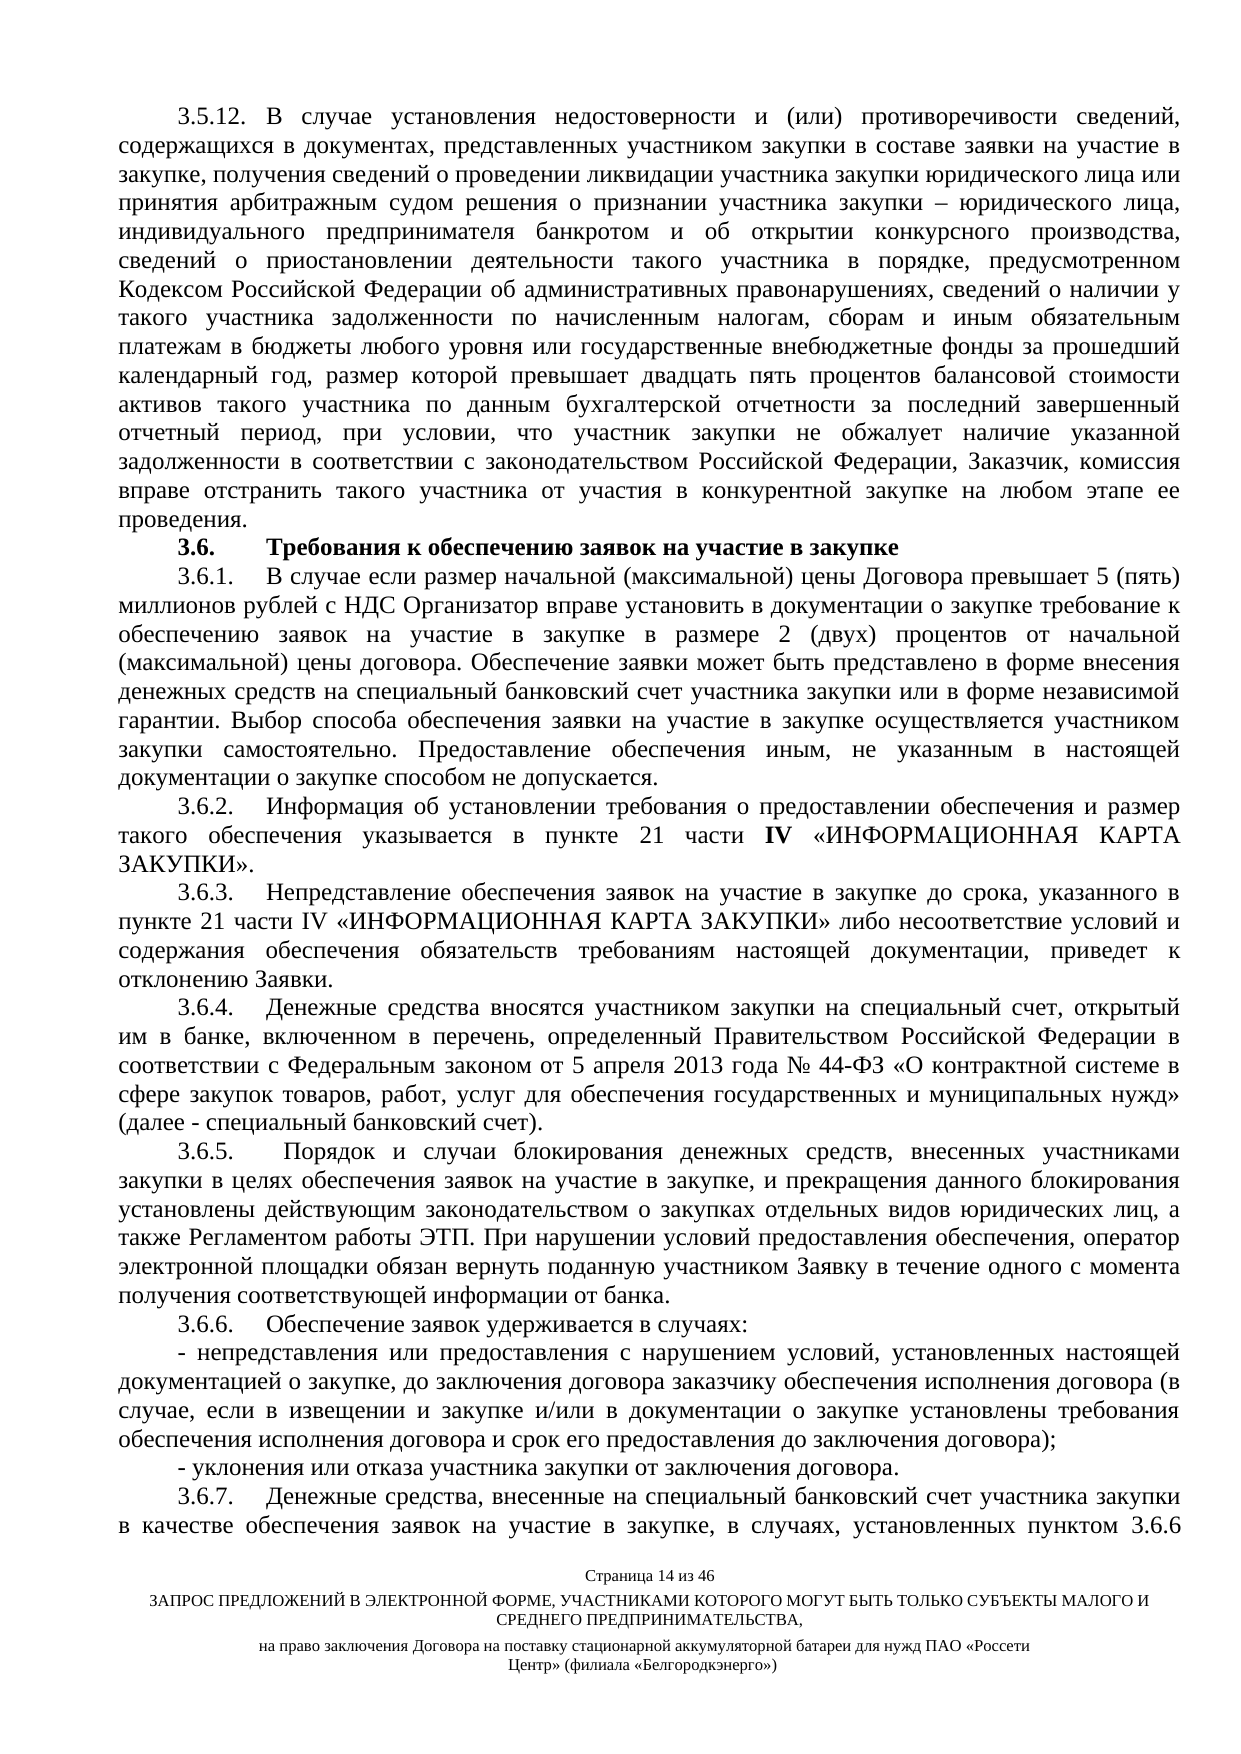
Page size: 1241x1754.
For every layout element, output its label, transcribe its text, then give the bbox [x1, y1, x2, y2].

subtitle Денежные средства вносятся участником закупки на специальный счет, открытый им в банке, включенном в перечень, определенный Правительством Российской Федерации в соответствии с Федеральным законом от 5 апреля 2013 года № 44-ФЗ «О контрактной системе в сфере закупок товаров, работ, услуг для обеспечения государственных и муниципальных нужд» (далее - специальный банковский счет). [118, 992, 1181, 1136]
subtitle Требования к обеспечению заявок на участие в закупке [118, 532, 1181, 561]
text - уклонения или отказа участника закупки от заключения договора. [118, 1452, 1181, 1481]
subtitle В случае если размер начальной (максимальной) цены Договора превышает 5 (пять) миллионов рублей с НДС Организатор вправе установить в документации о закупке требование к обеспечению заявок на участие в закупке в размере 2 (двух) процентов от начальной (максимальной) цены договора. Обеспечение заявки может быть представлено в форме внесения денежных средств на специальный банковский счет участника закупки или в форме независимой гарантии. Выбор способа обеспечения заявки на участие в закупке осуществляется участником закупки самостоятельно. Предоставление обеспечения иным, не указанным в настоящей документации о закупке способом не допускается. [118, 561, 1181, 791]
subtitle Обеспечение заявок удерживается в случаях: [118, 1309, 1181, 1337]
subtitle Непредставление обеспечения заявок на участие в закупке до срока, указанного в пункте 21 части IV «ИНФОРМАЦИОННАЯ КАРТА ЗАКУПКИ» либо несоответствие условий и содержания обеспечения обязательств требованиям настоящей документации, приведет к отклонению Заявки. [118, 877, 1181, 992]
subtitle Порядок и случаи блокирования денежных средств, внесенных участниками закупки в целях обеспечения заявок на участие в закупке, и прекращения данного блокирования установлены действующим законодательством о закупках отдельных видов юридических лиц, а также Регламентом работы ЭТП. При нарушении условий предоставления обеспечения, оператор электронной площадки обязан вернуть поданную участником Заявку в течение одного с момента получения соответствующей информации от банка. [118, 1136, 1181, 1309]
subtitle Информация об установлении требования о предоставлении обеспечения и размер такого обеспечения указывается в пункте 21 части IV «ИНФОРМАЦИОННАЯ КАРТА ЗАКУПКИ». [118, 791, 1181, 877]
subtitle В случае установления недостоверности и (или) противоречивости сведений, содержащихся в документах, представленных участником закупки в составе заявки на участие в закупке, получения сведений о проведении ликвидации участника закупки юридического лица или принятия арбитражным судом решения о признании участника закупки – юридического лица, индивидуального предпринимателя банкротом и об открытии конкурсного производства, сведений о приостановлении деятельности такого участника в порядке, предусмотренном Кодексом Российской Федерации об административных правонарушениях, сведений о наличии у такого участника задолженности по начисленным налогам, сборам и иным обязательным платежам в бюджеты любого уровня или государственные внебюджетные фонды за прошедший календарный год, размер которой превышает двадцать пять процентов балансовой стоимости активов такого участника по данным бухгалтерской отчетности за последний завершенный отчетный период, при условии, что участник закупки не обжалует наличие указанной задолженности в соответствии с законодательством Российской Федерации, Заказчик, комиссия вправе отстранить такого участника от участия в конкурентной закупке на любом этапе ее проведения. [118, 101, 1181, 532]
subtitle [118, 1481, 1181, 1539]
text - непредставления или предоставления с нарушением условий, установленных настоящей документацией о закупке, до заключения договора заказчику обеспечения исполнения договора (в случае, если в извещении и закупке и/или в документации о закупке установлены требования обеспечения исполнения договора и срок его предоставления до заключения договора); [118, 1337, 1181, 1452]
